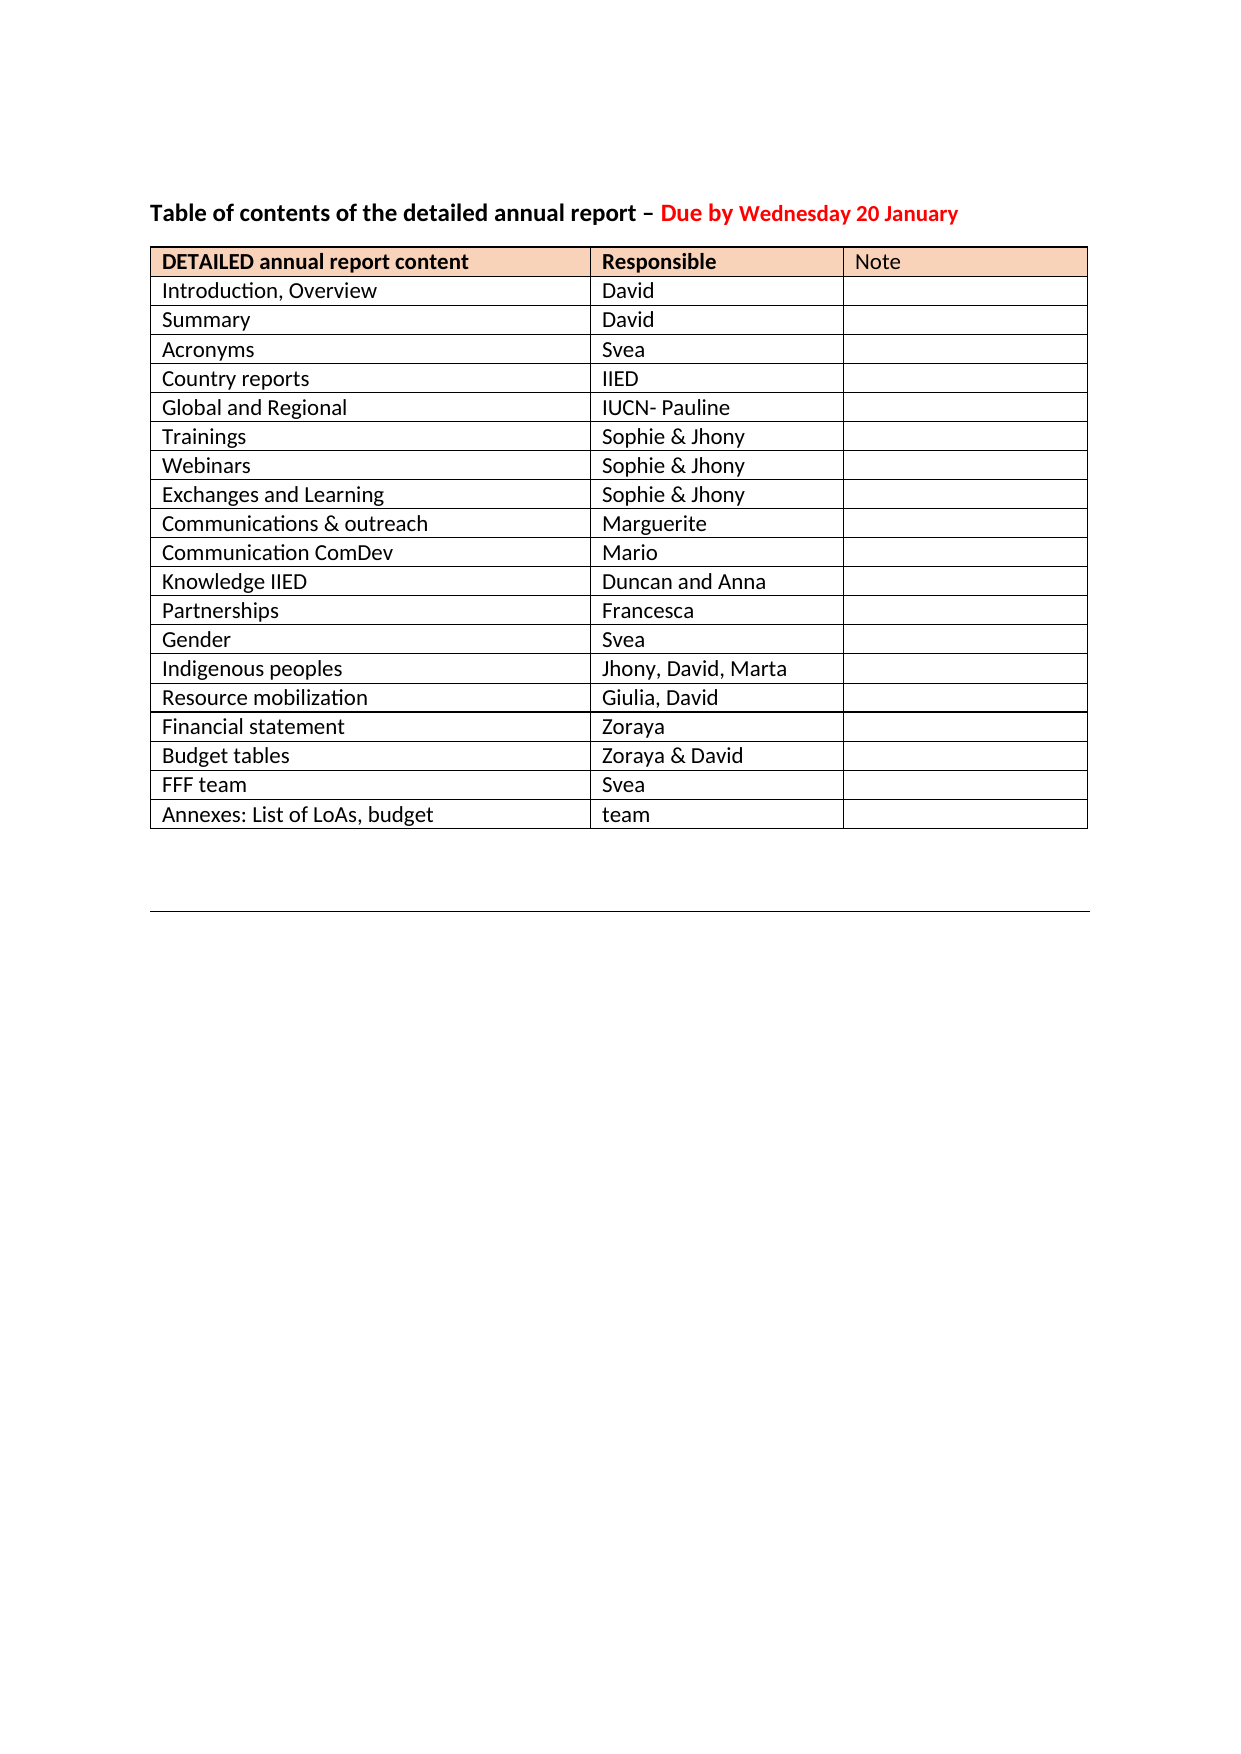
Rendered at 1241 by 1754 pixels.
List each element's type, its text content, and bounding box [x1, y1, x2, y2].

table_cell Zoraya & David [591, 742, 843, 769]
table_cell IIED [591, 364, 843, 392]
table_header Responsible [591, 248, 843, 276]
table_cell Introduction, Overview [151, 277, 590, 304]
table_cell [844, 800, 1087, 828]
table_cell Communication ComDev [151, 538, 590, 566]
table_cell Sophie & Jhony [591, 480, 843, 508]
table_cell Svea [591, 771, 843, 799]
table_cell Knowledge IIED [151, 567, 590, 595]
table_header Note [844, 248, 1087, 276]
table_cell Sophie & Jhony [591, 422, 843, 450]
table_cell Jhony, David, Marta [591, 654, 843, 682]
table_cell [844, 771, 1087, 799]
table_cell Zoraya [591, 713, 843, 741]
table_cell Trainings [151, 422, 590, 450]
table_cell [844, 625, 1087, 653]
table_cell [844, 742, 1087, 769]
table_cell Mario [591, 538, 843, 566]
table_cell Budget tables [151, 742, 590, 769]
table_cell FFF team [151, 771, 590, 799]
table_cell Duncan and Anna [591, 567, 843, 595]
table_cell Francesca [591, 596, 843, 624]
table_cell [844, 538, 1087, 566]
table_cell David [591, 277, 843, 304]
table_cell Giulia, David [591, 684, 843, 711]
table_cell [844, 654, 1087, 682]
text Table of contents of the detailed annual report – Due by Wednesday 20 January [150, 197, 1090, 227]
table_cell Annexes: List of LoAs, budget [151, 800, 590, 828]
table_cell Summary [151, 306, 590, 334]
table_cell [844, 713, 1087, 741]
table_cell [844, 306, 1087, 334]
table_cell Sophie & Jhony [591, 451, 843, 479]
table_cell [844, 684, 1087, 711]
table_cell Indigenous peoples [151, 654, 590, 682]
table_cell Country reports [151, 364, 590, 392]
table_cell Exchanges and Learning [151, 480, 590, 508]
table_cell Webinars [151, 451, 590, 479]
table_cell Partnerships [151, 596, 590, 624]
table_cell Svea [591, 335, 843, 363]
table_cell [844, 567, 1087, 595]
table_cell David [591, 306, 843, 334]
table_cell [844, 422, 1087, 450]
table_cell Marguerite [591, 509, 843, 537]
table_cell [844, 277, 1087, 304]
table_cell team [591, 800, 843, 828]
table_cell [844, 364, 1087, 392]
table_cell Resource mobilization [151, 684, 590, 711]
table_cell [844, 451, 1087, 479]
table_cell Communications & outreach [151, 509, 590, 537]
table_cell Svea [591, 625, 843, 653]
table_cell [844, 393, 1087, 421]
table_cell Gender [151, 625, 590, 653]
table_cell Acronyms [151, 335, 590, 363]
table_cell [844, 509, 1087, 537]
table_cell Global and Regional [151, 393, 590, 421]
table_header DETAILED annual report content [151, 248, 590, 276]
table_cell [844, 335, 1087, 363]
table_cell [844, 596, 1087, 624]
table_cell [844, 480, 1087, 508]
table_cell Financial statement [151, 713, 590, 741]
table_cell IUCN- Pauline [591, 393, 843, 421]
